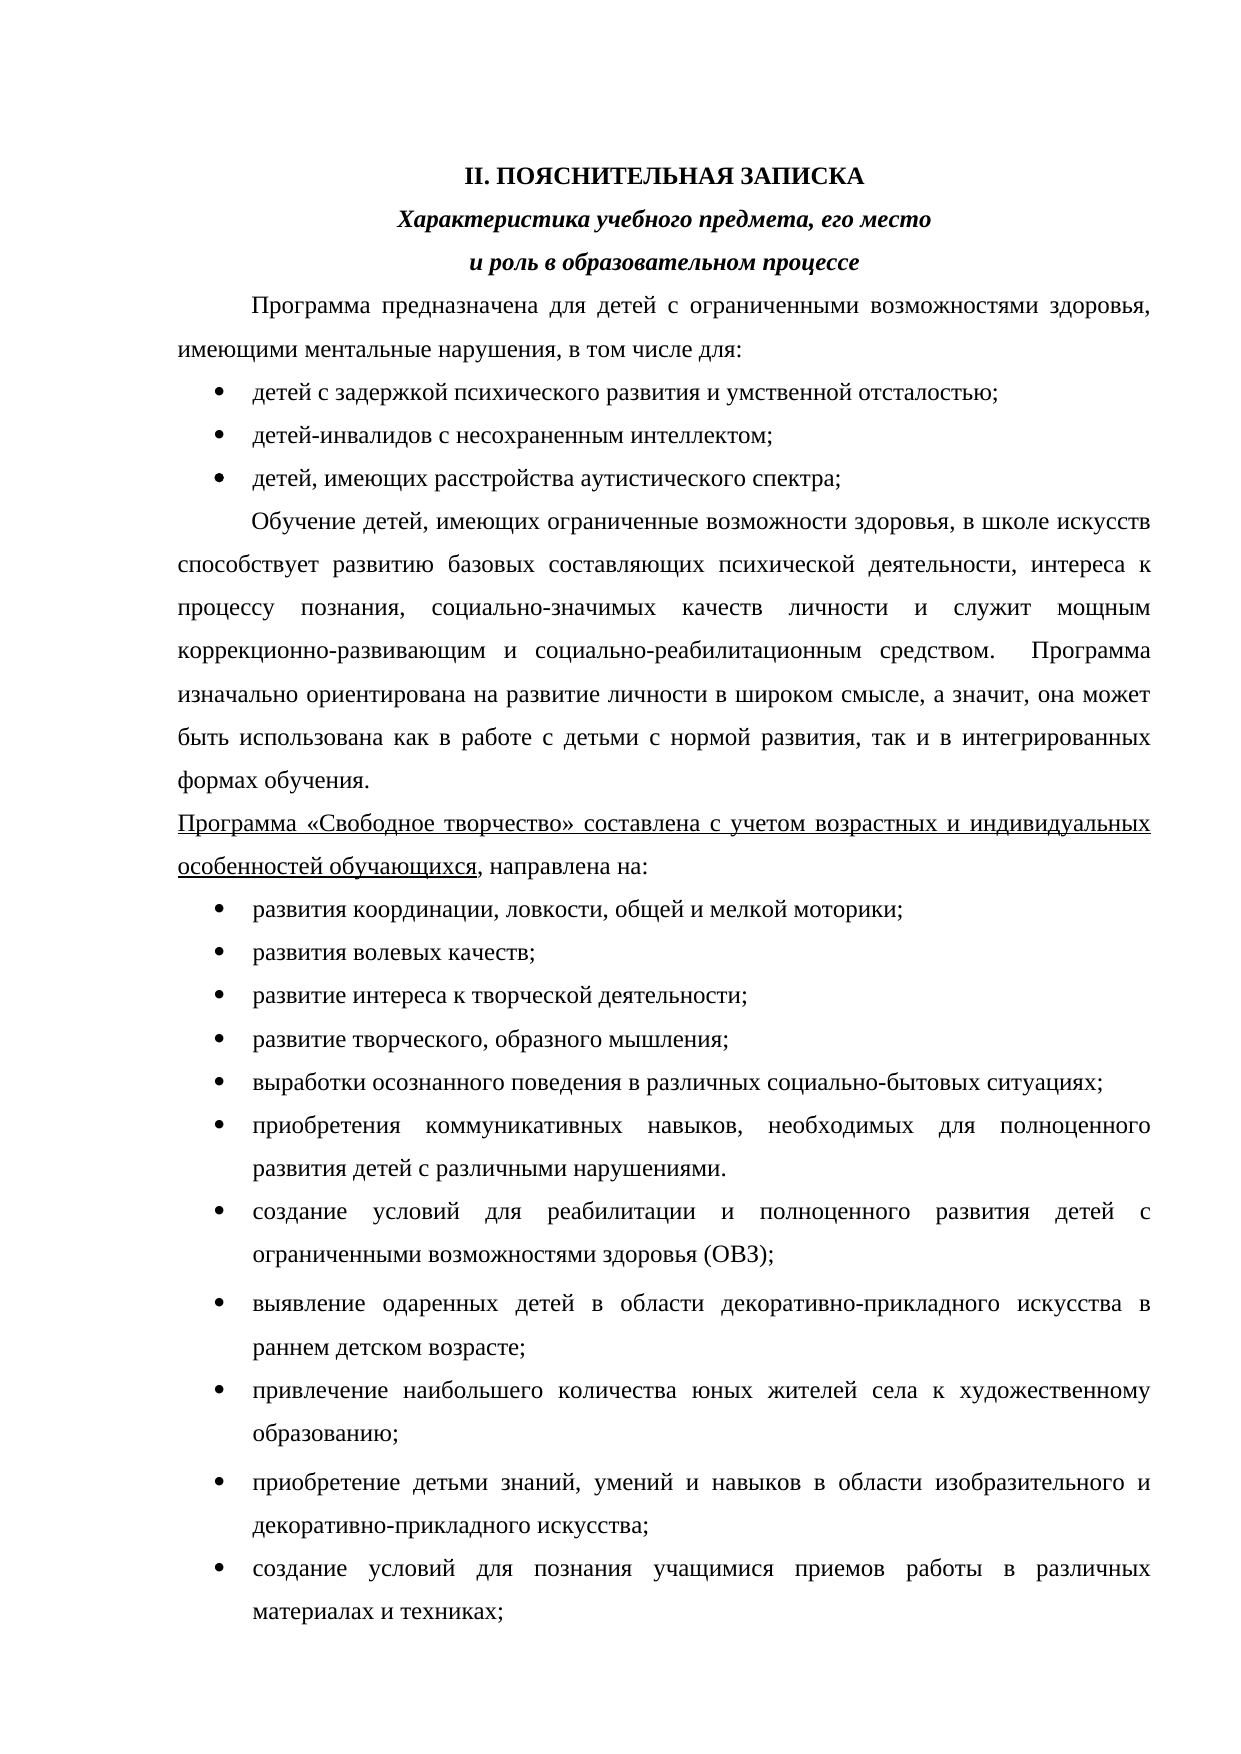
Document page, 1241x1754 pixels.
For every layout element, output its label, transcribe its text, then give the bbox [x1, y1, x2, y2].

text и роль в образовательном процессе [177, 247, 1152, 276]
list развития волевых качеств; [215, 937, 1152, 966]
list приобретения коммуникативных навыков, необходимых для полноценного развития детей с различными нарушениями. [215, 1110, 1152, 1182]
list выработки осознанного поведения в различных социально-бытовых ситуациях; [215, 1067, 1152, 1096]
text Программа «Свободное творчество» составлена с учетом возрастных и индивидуальных особенностей обучающихся, направлена на: [177, 808, 1152, 880]
list детей, имеющих расстройства аутистического спектра; [215, 463, 1152, 492]
list приобретение детьми знаний, умений и навыков в области изобразительного и декоративно-прикладного искусства; [215, 1467, 1152, 1539]
list развитие творческого, образного мышления; [215, 1024, 1152, 1052]
text II. ПОЯСНИТЕЛЬНАЯ ЗАПИСКА [177, 161, 1152, 190]
list привлечение наибольшего количества юных жителей села к художественному образованию; [215, 1375, 1152, 1447]
list детей-инвалидов с несохраненным интеллектом; [215, 420, 1152, 449]
text Характеристика учебного предмета, его место [177, 204, 1152, 233]
list создание условий для познания учащимися приемов работы в различных материалах и техниках; [215, 1553, 1152, 1625]
list создание условий для реабилитации и полноценного развития детей с ограниченными возможностями здоровья (ОВЗ); [215, 1196, 1152, 1268]
text Обучение детей, имеющих ограниченные возможности здоровья, в школе искусств способствует развитию базовых составляющих психической деятельности, интереса к процессу познания, социально-значимых качеств личности и служит мощным коррекционно-развивающим и социально-реабилитационным средством. Программа изначально ориентирована на развитие личности в широком смысле, а значит, она может быть использована как в работе с детьми с нормой развития, так и в интегрированных формах обучения. [177, 506, 1152, 794]
list развитие интереса к творческой деятельности; [215, 981, 1152, 1009]
text Программа предназначена для детей с ограниченными возможностями здоровья, имеющими ментальные нарушения, в том числе для: [177, 291, 1152, 362]
list выявление одаренных детей в области декоративно-прикладного искусства в раннем детском возрасте; [215, 1288, 1152, 1360]
list детей с задержкой психического развития и умственной отсталостью; [215, 377, 1152, 406]
list развития координации, ловкости, общей и мелкой моторики; [215, 894, 1152, 923]
